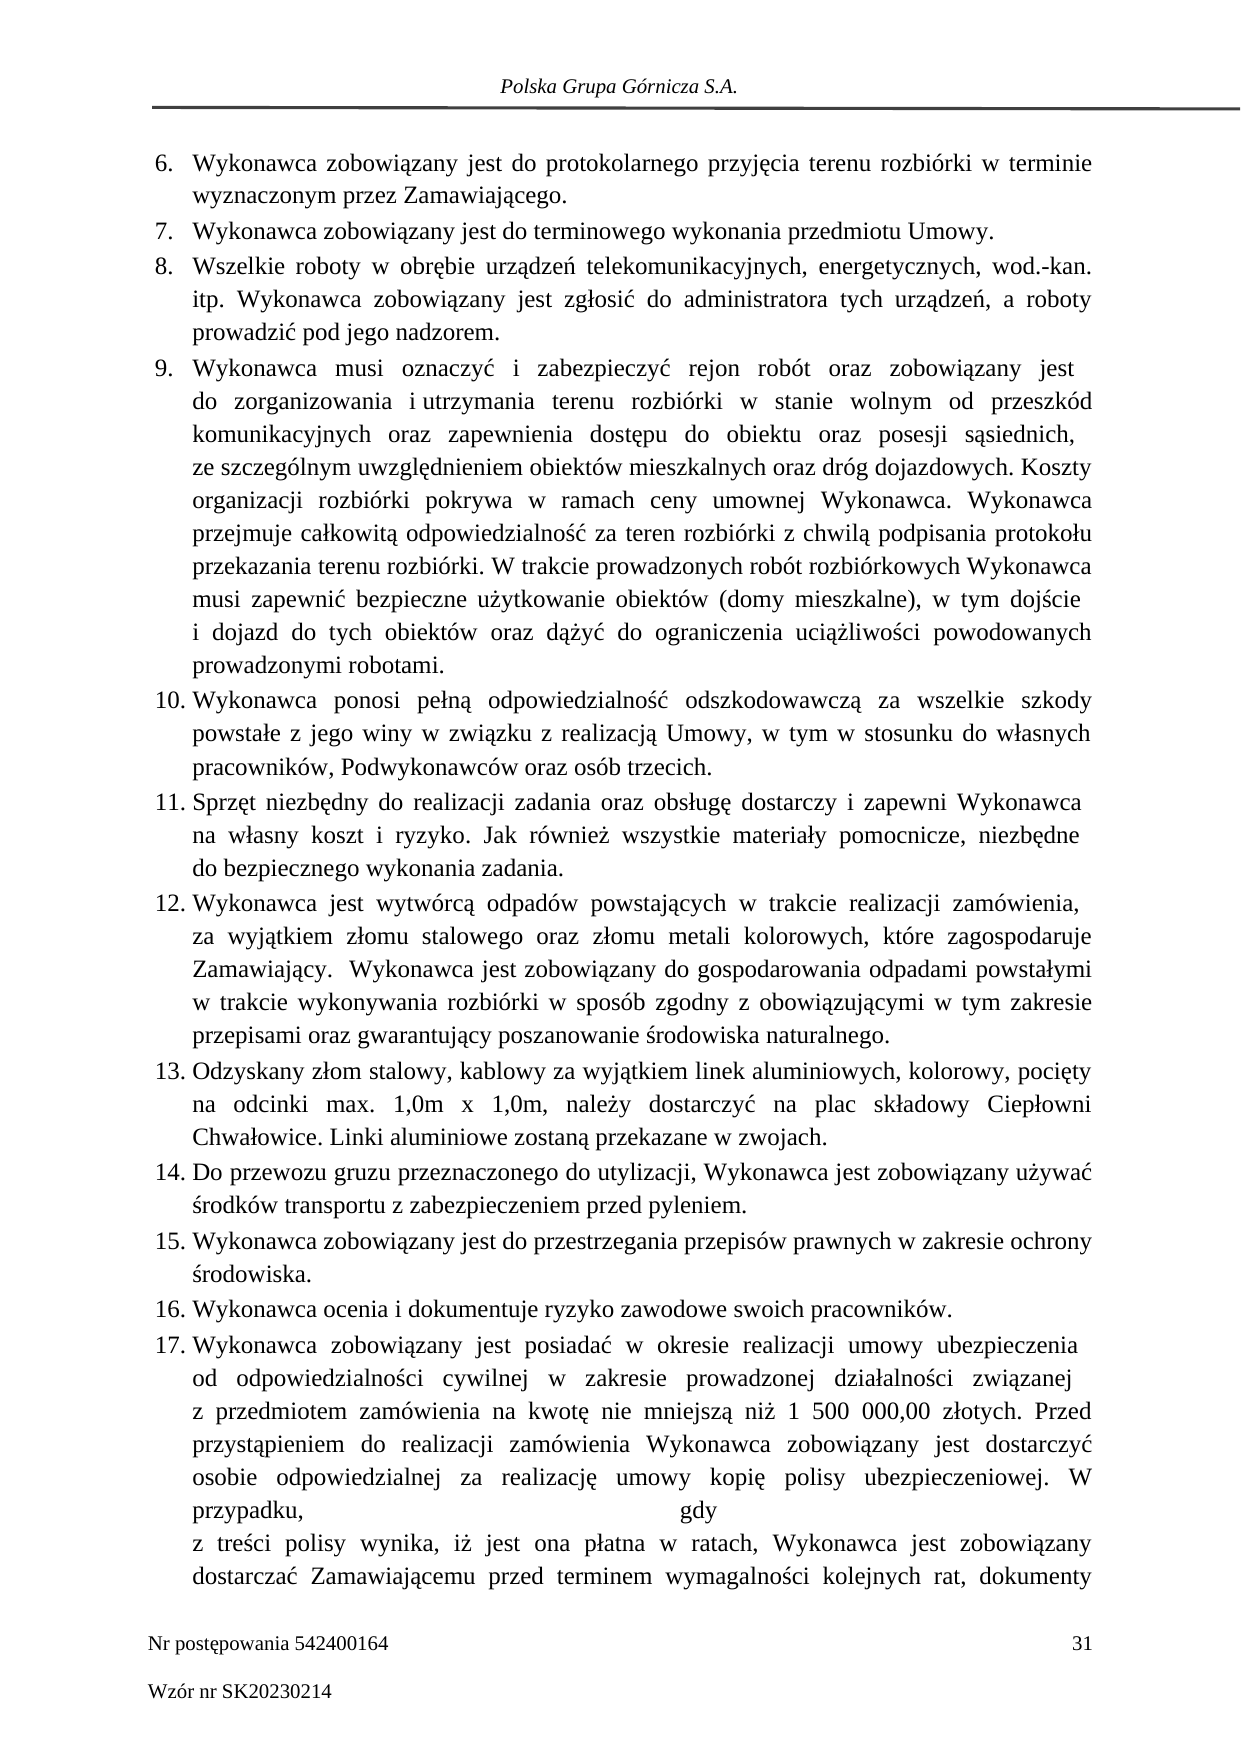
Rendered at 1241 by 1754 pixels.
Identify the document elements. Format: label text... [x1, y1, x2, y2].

list Wykonawca musi oznaczyć i zabezpieczyć rejon robót oraz zobowiązany jest do zorganizowania i utrzymania terenu rozbiórki w stanie wolnym od przeszkód komunikacyjnych oraz zapewnienia dostępu do obiektu oraz posesji sąsiednich, ze szczególnym uwzględnieniem obiektów mieszkalnych oraz dróg dojazdowych. Koszty organizacji rozbiórki pokrywa w ramach ceny umownej Wykonawca. Wykonawca przejmuje całkowitą odpowiedzialność za teren rozbiórki z chwilą podpisania protokołu przekazania terenu rozbiórki. W trakcie prowadzonych robót rozbiórkowych Wykonawca musi zapewnić bezpieczne użytkowanie obiektów (domy mieszkalne), w tym dojście i dojazd do tych obiektów oraz dążyć do ograniczenia uciążliwości powodowanych prowadzonymi robotami. [154, 353, 1093, 679]
list Odzyskany złom stalowy, kablowy za wyjątkiem linek aluminiowych, kolorowy, pocięty na odcinki max. 1,0m x 1,0m, należy dostarczyć na plac składowy Ciepłowni Chwałowice. Linki aluminiowe zostaną przekazane w zwojach. [154, 1056, 1093, 1151]
list Do przewozu gruzu przeznaczonego do utylizacji, Wykonawca jest zobowiązany używać środków transportu z zabezpieczeniem przed pyleniem. [154, 1157, 1093, 1219]
list Wykonawca zobowiązany jest do protokolarnego przyjęcia terenu rozbiórki w terminie wyznaczonym przez Zamawiającego. [154, 148, 1093, 209]
list Wykonawca zobowiązany jest do terminowego wykonania przedmiotu Umowy. [154, 216, 1093, 245]
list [154, 1330, 1093, 1589]
list Wykonawca jest wytwórcą odpadów powstających w trakcie realizacji zamówienia, za wyjątkiem złomu stalowego oraz złomu metali kolorowych, które zagospodaruje Zamawiający. Wykonawca jest zobowiązany do gospodarowania odpadami powstałymi w trakcie wykonywania rozbiórki w sposób zgodny z obowiązującymi w tym zakresie przepisami oraz gwarantujący poszanowanie środowiska naturalnego. [154, 888, 1093, 1049]
list Sprzęt niezbędny do realizacji zadania oraz obsługę dostarczy i zapewni Wykonawca na własny koszt i ryzyko. Jak również wszystkie materiały pomocnicze, niezbędne do bezpiecznego wykonania zadania. [154, 787, 1093, 882]
list Wykonawca ocenia i dokumentuje ryzyko zawodowe swoich pracowników. [154, 1294, 1093, 1323]
list Wszelkie roboty w obrębie urządzeń telekomunikacyjnych, energetycznych, wod.-kan. itp. Wykonawca zobowiązany jest zgłosić do administratora tych urządzeń, a roboty prowadzić pod jego nadzorem. [154, 251, 1093, 346]
list Wykonawca zobowiązany jest do przestrzegania przepisów prawnych w zakresie ochrony środowiska. [154, 1226, 1093, 1288]
list Wykonawca ponosi pełną odpowiedzialność odszkodowawczą za wszelkie szkody powstałe z jego winy w związku z realizacją Umowy, w tym w stosunku do własnych pracowników, Podwykonawców oraz osób trzecich. [154, 686, 1093, 780]
